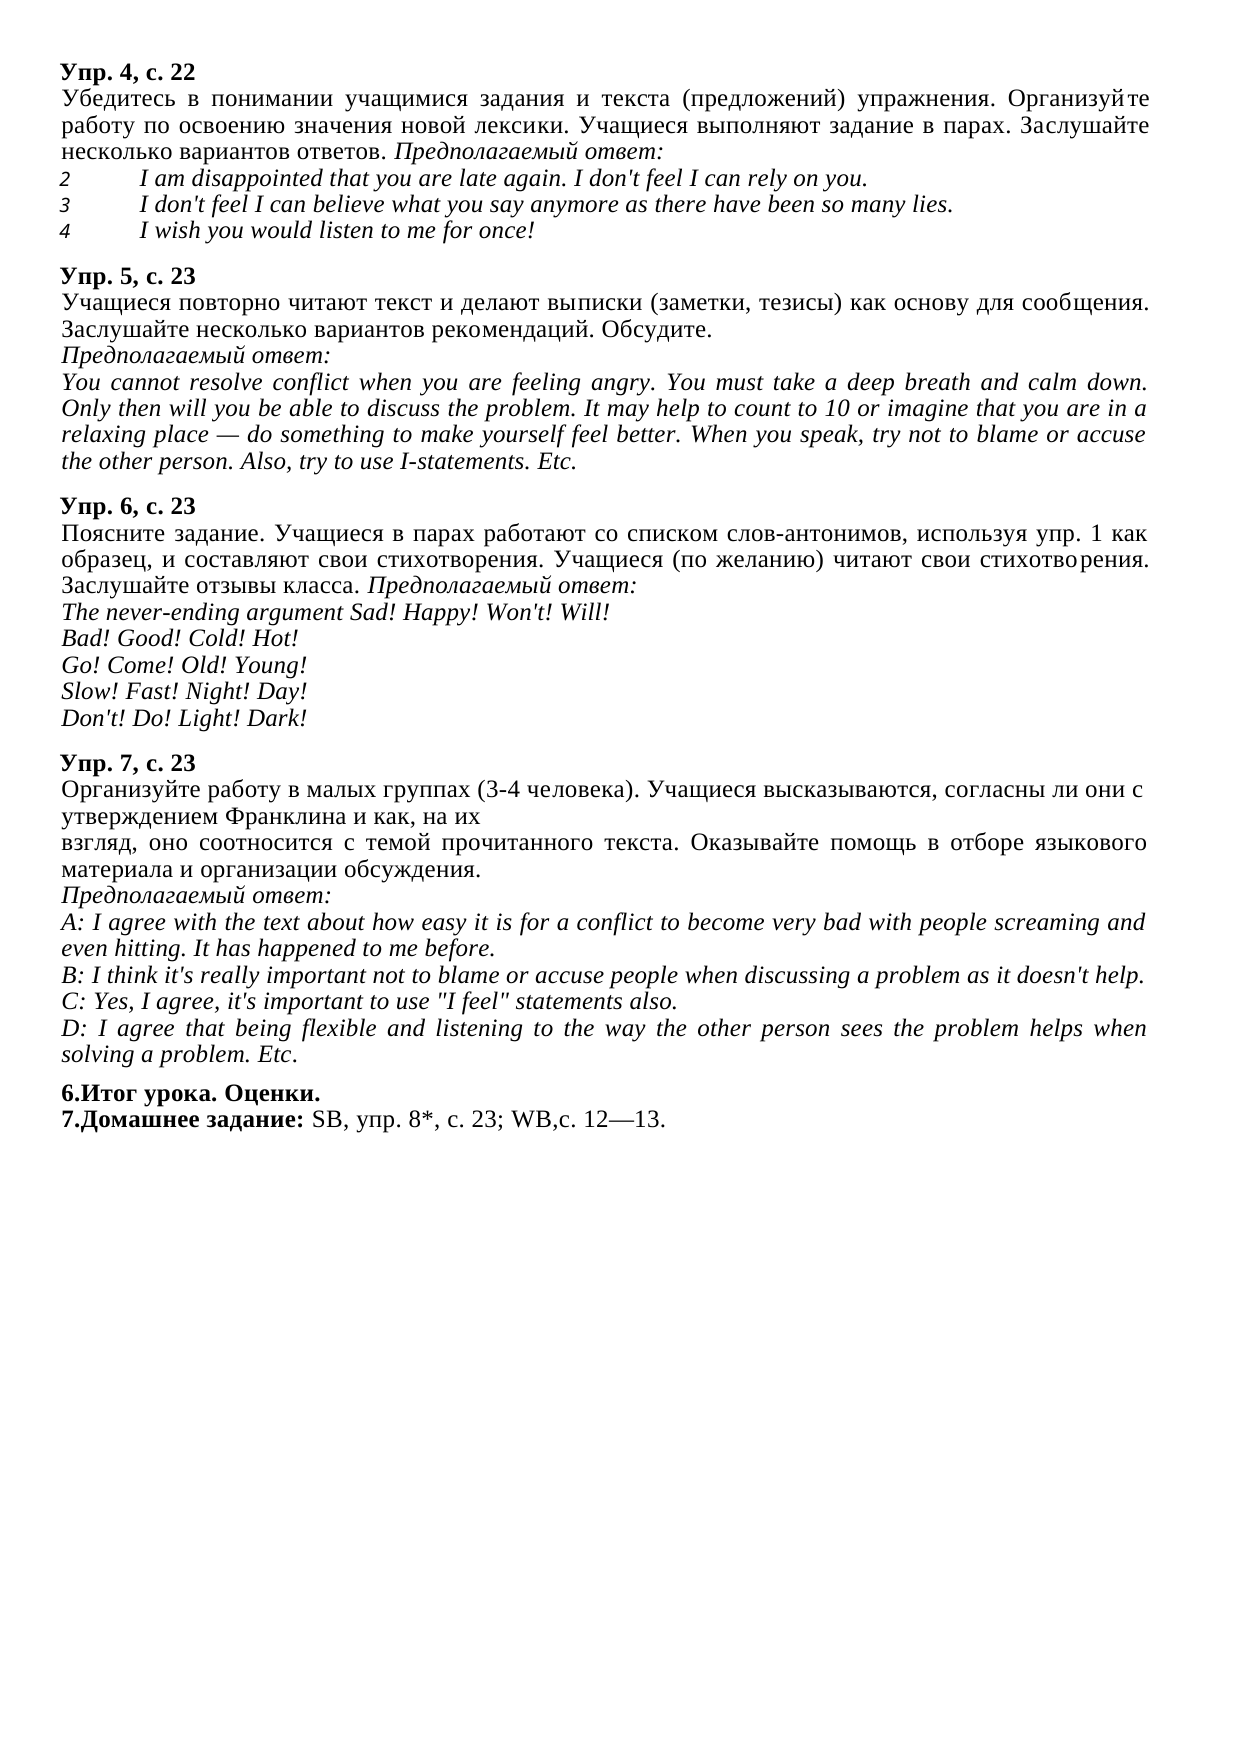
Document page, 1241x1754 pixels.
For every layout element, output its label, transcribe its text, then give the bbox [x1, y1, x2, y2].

text Предполагаемый ответ: [61, 883, 1152, 909]
text Учащиеся повторно читают текст и делают выписки (заметки, тезисы) как основу для сообщения. Заслушайте несколько вариантов рекомендаций. Обсудите. [61, 289, 1149, 342]
text Поясните задание. Учащиеся в парах работают со списком слов-антонимов, используя упр. 1 как образец, и составляют свои стихотворения. Учащиеся (по желанию) читают свои стихотворения. Заслушайте отзывы класса. Предполагаемый ответ: [61, 520, 1149, 599]
list I don't feel I can believe what you say anymore as there have been so many lies. [59, 191, 1149, 218]
text B: I think it's really important not to blame or accuse people when discussing a problem as it doesn't help. [61, 962, 1149, 988]
text 6.Итог урока. Оценки. [61, 1080, 1149, 1107]
text Упр. 4, с. 22 [59, 59, 1152, 86]
text Упр. 6, с. 23 [59, 493, 1152, 520]
text Don't! Do! Light! Dark! [61, 705, 1152, 732]
text C: Yes, I agree, it's important to use "I feel" statements also. [61, 988, 1149, 1015]
text A: I agree with the text about how easy it is for a conflict to become very bad with people screaming and even hitting. It has happened to me before. [61, 909, 1149, 962]
text Предполагаемый ответ: [61, 342, 1152, 369]
text You cannot resolve conflict when you are feeling angry. You must take a deep breath and calm down. Only then will you be able to discuss the problem. It may help to count to 10 or imagine that you are in a relaxing place — do something to make yourself feel better. When you speak, try not to blame or accuse the other person. Also, try to use I-statements. Etc. [61, 369, 1149, 475]
text D: I agree that being flexible and listening to the way the other person sees the problem helps when solving a problem. Etc. [61, 1015, 1149, 1068]
text Go! Come! Old! Young! [61, 652, 1152, 679]
text Организуйте работу в малых группах (3-4 человека). Учащиеся высказываются, согласны ли они с утверждением Франклина и как, на их [61, 777, 1149, 830]
list I am disappointed that you are late again. I don't feel I can rely on you. [59, 165, 1149, 191]
text Bad! Good! Cold! Hot! [61, 626, 1152, 652]
text The never-ending argument Sad! Happy! Won't! Will! [61, 599, 935, 626]
text Slow! Fast! Night! Day! [61, 679, 1152, 705]
text Упр. 5, с. 23 [59, 263, 1152, 289]
text взгляд, оно соотносится с темой прочитанного текста. Оказывайте помощь в отборе языкового материала и организации обсуждения. [61, 830, 1149, 883]
list I wish you would listen to me for once! [59, 218, 1152, 244]
text 7.Домашнее задание: SB, упр. 8*, с. 23; WB,с. 12—13. [61, 1107, 1152, 1133]
text Упр. 7, с. 23 [59, 750, 1152, 777]
text Убедитесь в понимании учащимися задания и текста (предложений) упражнения. Организуйте работу по освоению значения новой лексики. Учащиеся выполняют задание в парах. Заслушайте несколько вариантов ответов. Предполагаемый ответ: [61, 86, 1149, 165]
